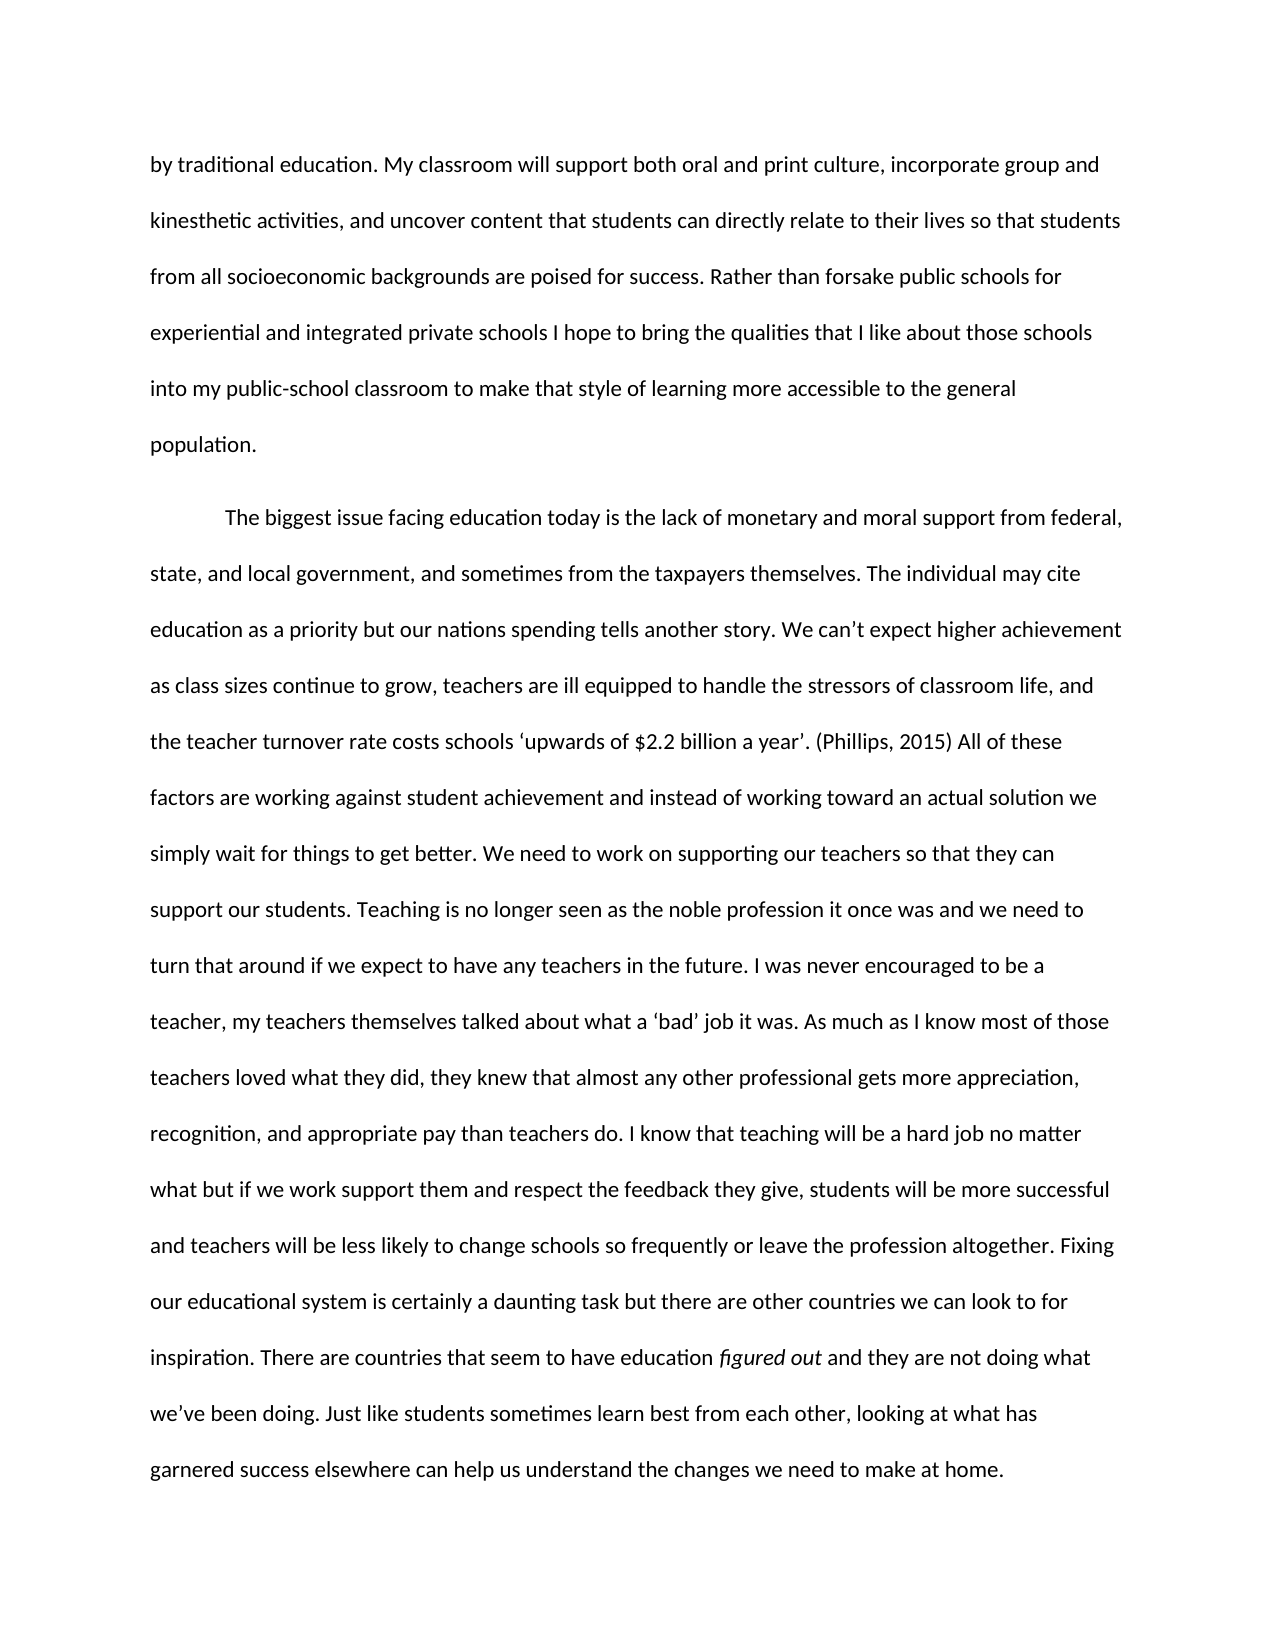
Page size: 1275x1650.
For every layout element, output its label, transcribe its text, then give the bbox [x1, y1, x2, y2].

text The biggest issue facing education today is the lack of monetary and moral support from federal, state, and local government, and sometimes from the taxpayers themselves. The individual may cite education as a priority but our nations spending tells another story. We can’t expect higher achievement as class sizes continue to grow, teachers are ill equipped to handle the stressors of classroom life, and the teacher turnover rate costs schools ‘upwards of $2.2 billion a year’. (Phillips, 2015) All of these factors are working against student achievement and instead of working toward an actual solution we simply wait for things to get better. We need to work on supporting our teachers so that they can support our students. Teaching is no longer seen as the noble profession it once was and we need to turn that around if we expect to have any teachers in the future. I was never encouraged to be a teacher, my teachers themselves talked about what a ‘bad’ job it was. As much as I know most of those teachers loved what they did, they knew that almost any other professional gets more appreciation, recognition, and appropriate pay than teachers do. I know that teaching will be a hard job no matter what but if we work support them and respect the feedback they give, students will be more successful and teachers will be less likely to change schools so frequently or leave the profession altogether. Fixing our educational system is certainly a daunting task but there are other countries we can look to for inspiration. There are countries that seem to have education figured out and they are not doing what we’ve been doing. Just like students sometimes learn best from each other, looking at what has garnered success elsewhere can help us understand the changes we need to make at home. [150, 503, 1125, 1484]
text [150, 150, 1125, 458]
